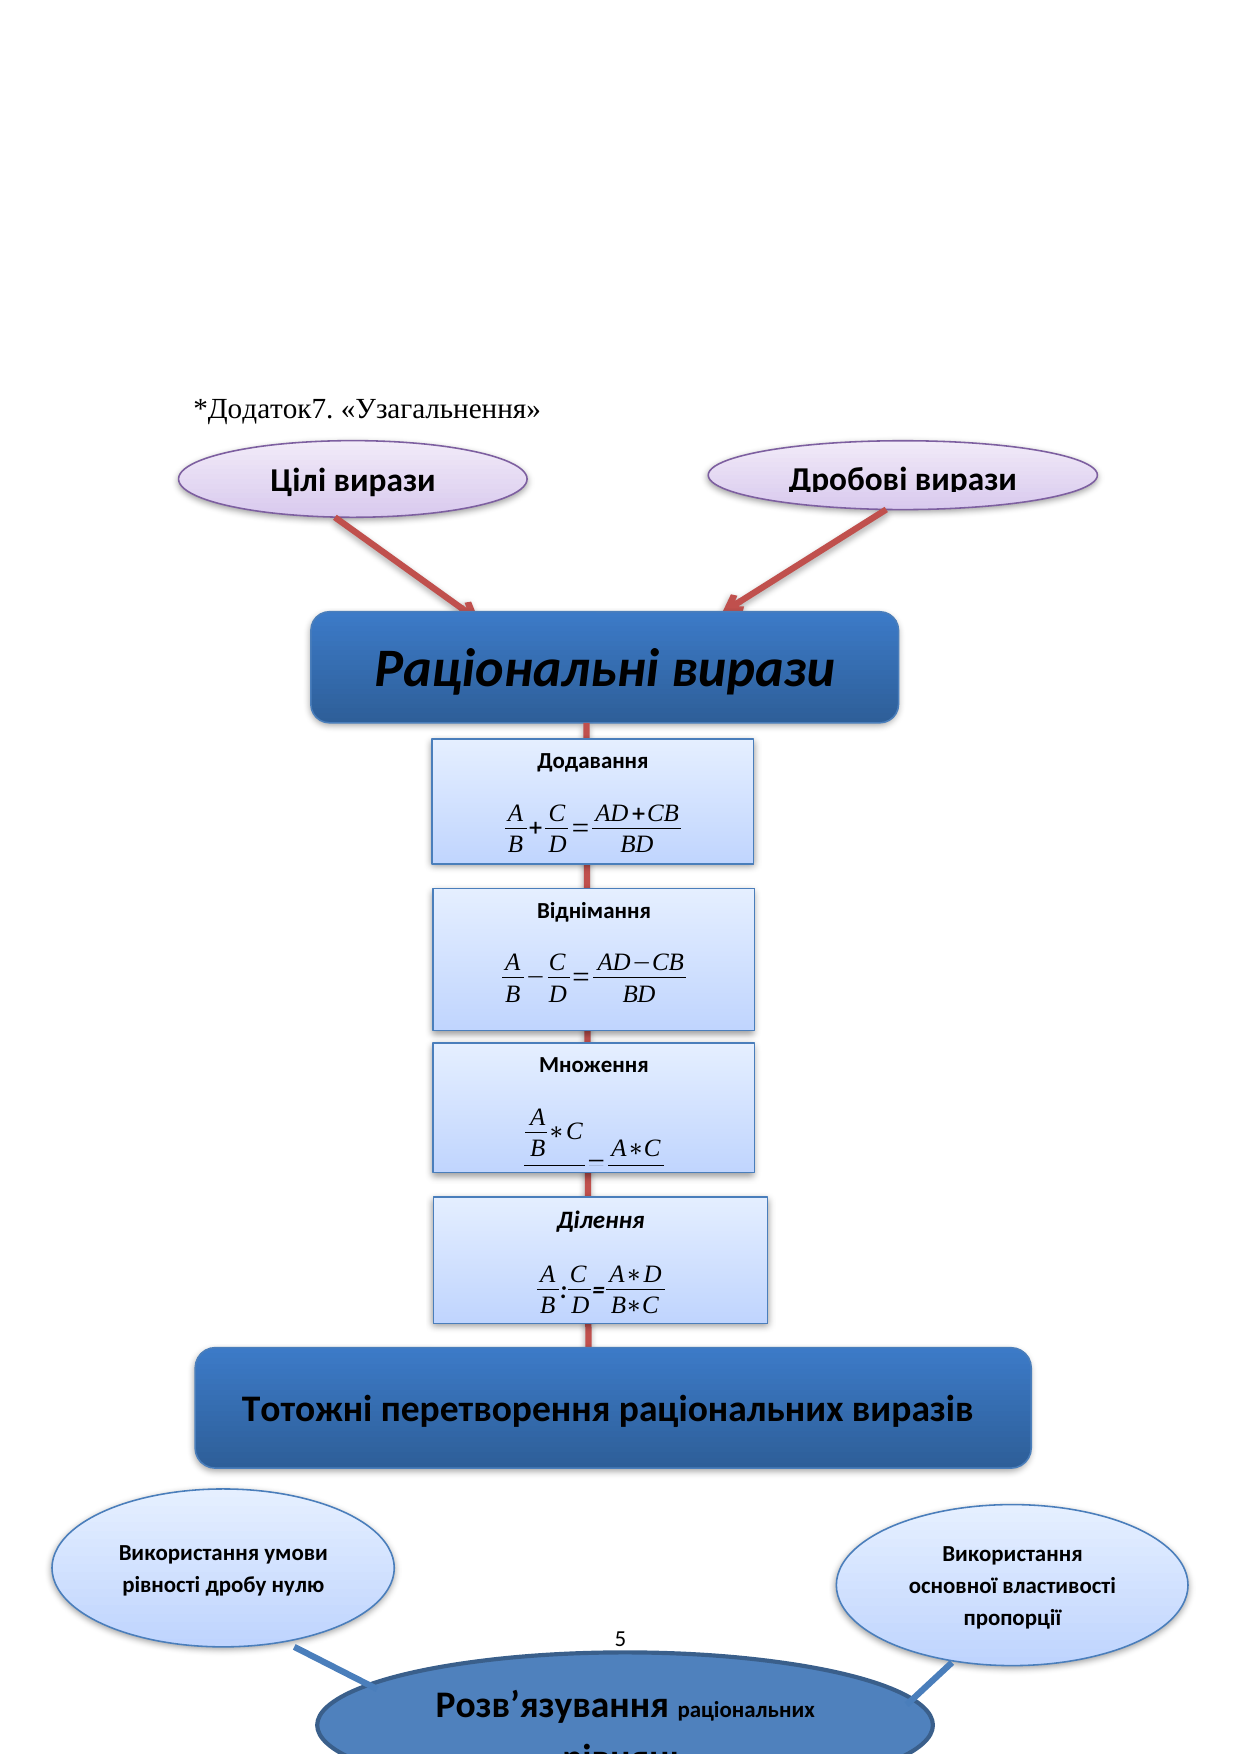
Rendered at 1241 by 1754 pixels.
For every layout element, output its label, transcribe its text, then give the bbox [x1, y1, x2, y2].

list *Додаток7. «Узагальнення» [193, 391, 1122, 424]
